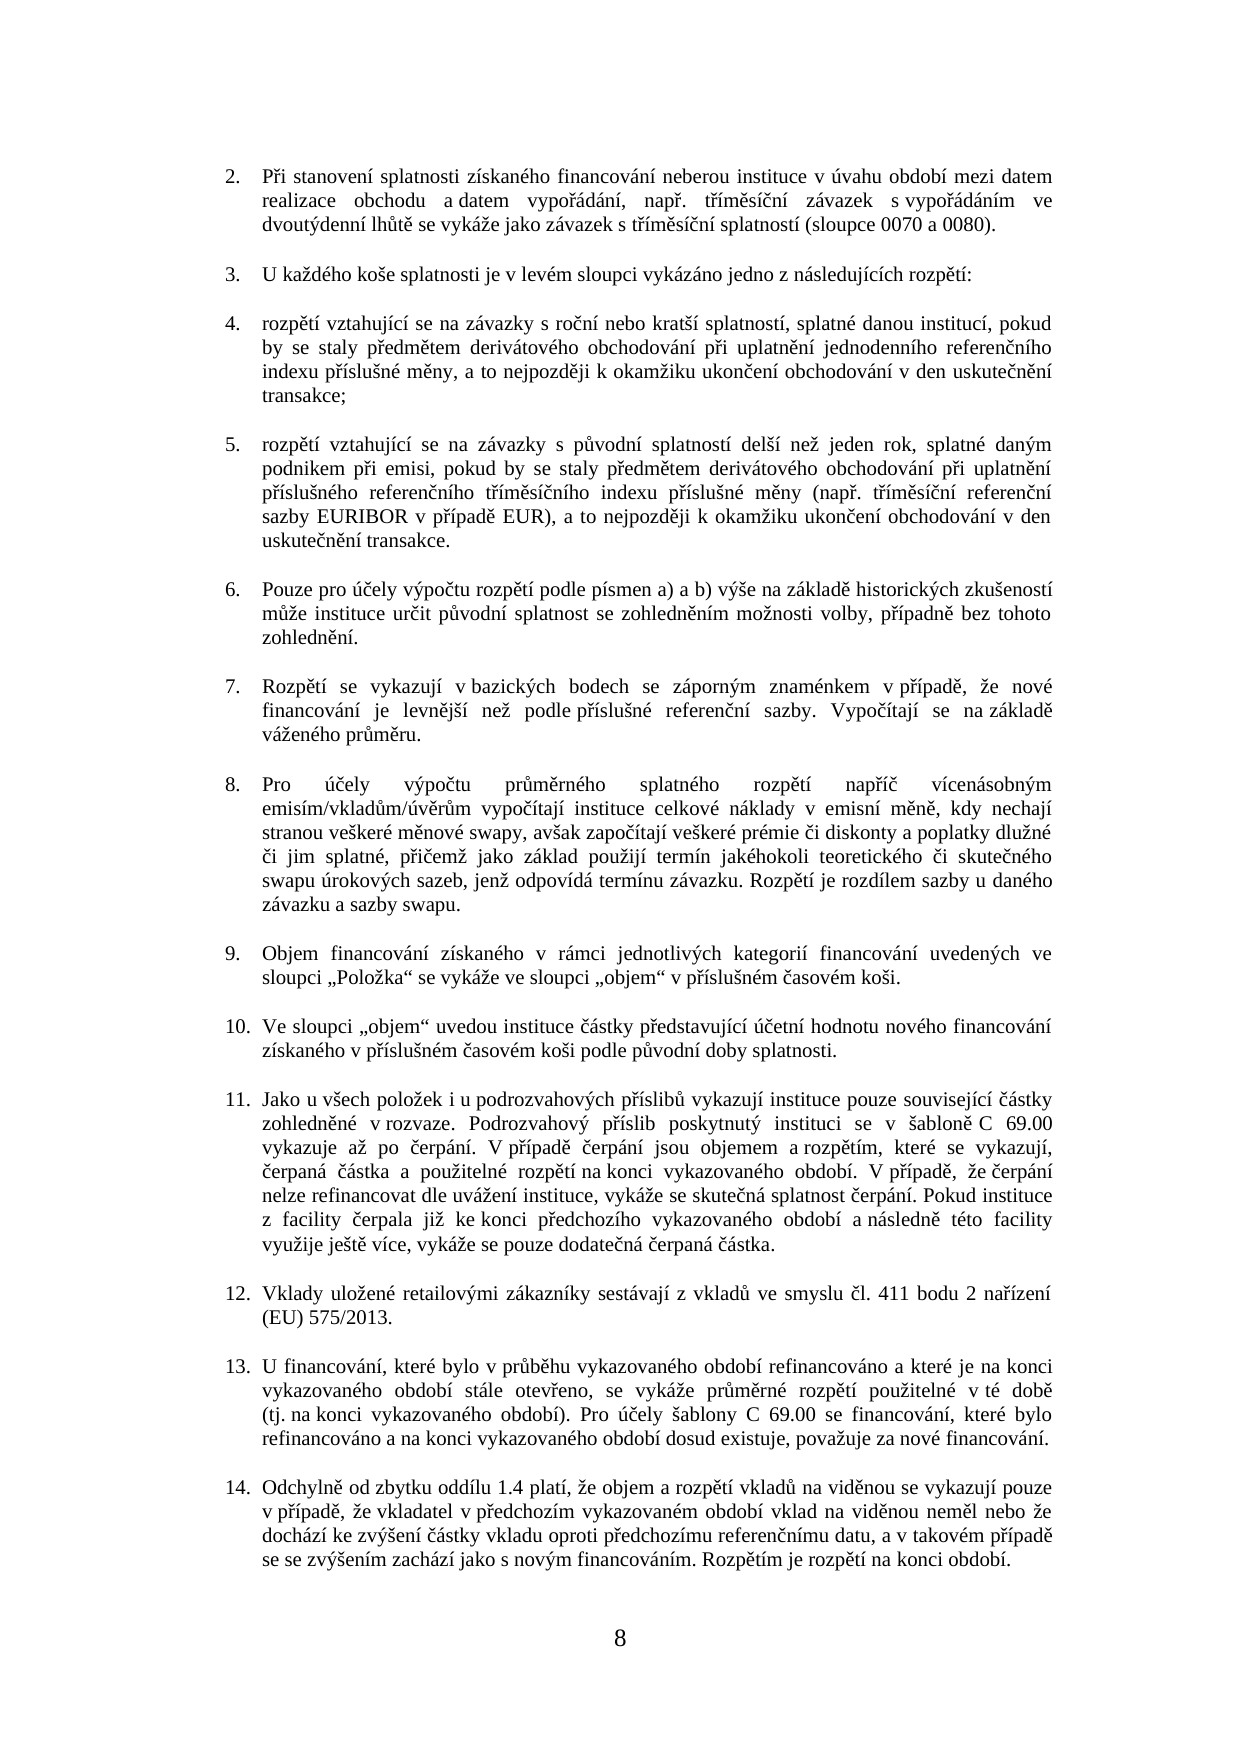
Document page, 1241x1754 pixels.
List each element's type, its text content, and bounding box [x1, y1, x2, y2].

list Pouze pro účely výpočtu rozpětí podle písmen a) a b) výše na základě historických zkušeností může instituce určit původní splatnost se zohledněním možnosti volby, případně bez tohoto zohlednění. [225, 577, 1053, 649]
list Odchylně od zbytku oddílu 1.4 platí, že objem a rozpětí vkladů na viděnou se vykazují pouze v případě, že vkladatel v předchozím vykazovaném období vklad na viděnou neměl nebo že dochází ke zvýšení částky vkladu oproti předchozímu referenčnímu datu, a v takovém případě se se zvýšením zachází jako s novým financováním. Rozpětím je rozpětí na konci období. [225, 1475, 1053, 1571]
list rozpětí vztahující se na závazky s roční nebo kratší splatností, splatné danou institucí, pokud by se staly předmětem derivátového obchodování při uplatnění jednodenního referenčního indexu příslušné měny, a to nejpozději k okamžiku ukončení obchodování v den uskutečnění transakce; [225, 311, 1053, 407]
list Rozpětí se vykazují v bazických bodech se záporným znaménkem v případě, že nové financování je levnější než podle příslušné referenční sazby. Vypočítají se na základě váženého průměru. [225, 674, 1053, 746]
list Vklady uložené retailovými zákazníky sestávají z vkladů ve smyslu čl. 411 bodu 2 nařízení (EU) 575/2013. [225, 1281, 1053, 1329]
list U financování, které bylo v průběhu vykazovaného období refinancováno a které je na konci vykazovaného období stále otevřeno, se vykáže průměrné rozpětí použitelné v té době (tj. na konci vykazovaného období). Pro účely šablony C 69.00 se financování, které bylo refinancováno a na konci vykazovaného období dosud existuje, považuje za nové financování. [225, 1354, 1053, 1450]
list rozpětí vztahující se na závazky s původní splatností delší než jeden rok, splatné daným podnikem při emisi, pokud by se staly předmětem derivátového obchodování při uplatnění příslušného referenčního tříměsíčního indexu příslušné měny (např. tříměsíční referenční sazby EURIBOR v případě EUR), a to nejpozději k okamžiku ukončení obchodování v den uskutečnění transakce. [225, 432, 1053, 552]
list U každého koše splatnosti je v levém sloupci vykázáno jedno z následujících rozpětí: [225, 261, 1053, 286]
list Jako u všech položek i u podrozvahových příslibů vykazují instituce pouze související částky zohledněné v rozvaze. Podrozvahový příslib poskytnutý instituci se v šabloně C 69.00 vykazuje až po čerpání. V případě čerpání jsou objemem a rozpětím, které se vykazují, čerpaná částka a použitelné rozpětí na konci vykazovaného období. V případě, že čerpání nelze refinancovat dle uvážení instituce, vykáže se skutečná splatnost čerpání. Pokud instituce z facility čerpala již ke konci předchozího vykazovaného období a následně této facility využije ještě více, vykáže se pouze dodatečná čerpaná částka. [225, 1087, 1053, 1256]
list Pro účely výpočtu průměrného splatného rozpětí napříč vícenásobným emisím/vkladům/úvěrům vypočítají instituce celkové náklady v emisní měně, kdy nechají stranou veškeré měnové swapy, avšak započítají veškeré prémie či diskonty a poplatky dlužné či jim splatné, přičemž jako základ použijí termín jakéhokoli teoretického či skutečného swapu úrokových sazeb, jenž odpovídá termínu závazku. Rozpětí je rozdílem sazby u daného závazku a sazby swapu. [225, 771, 1053, 916]
list Objem financování získaného v rámci jednotlivých kategorií financování uvedených ve sloupci „Položka“ se vykáže ve sloupci „objem“ v příslušném časovém koši. [225, 941, 1053, 989]
list Při stanovení splatnosti získaného financování neberou instituce v úvahu období mezi datem realizace obchodu a datem vypořádání, např. tříměsíční závazek s vypořádáním ve dvoutýdenní lhůtě se vykáže jako závazek s tříměsíční splatností (sloupce 0070 a 0080). [225, 164, 1053, 236]
list Ve sloupci „objem“ uvedou instituce částky představující účetní hodnotu nového financování získaného v příslušném časovém koši podle původní doby splatnosti. [225, 1014, 1053, 1062]
